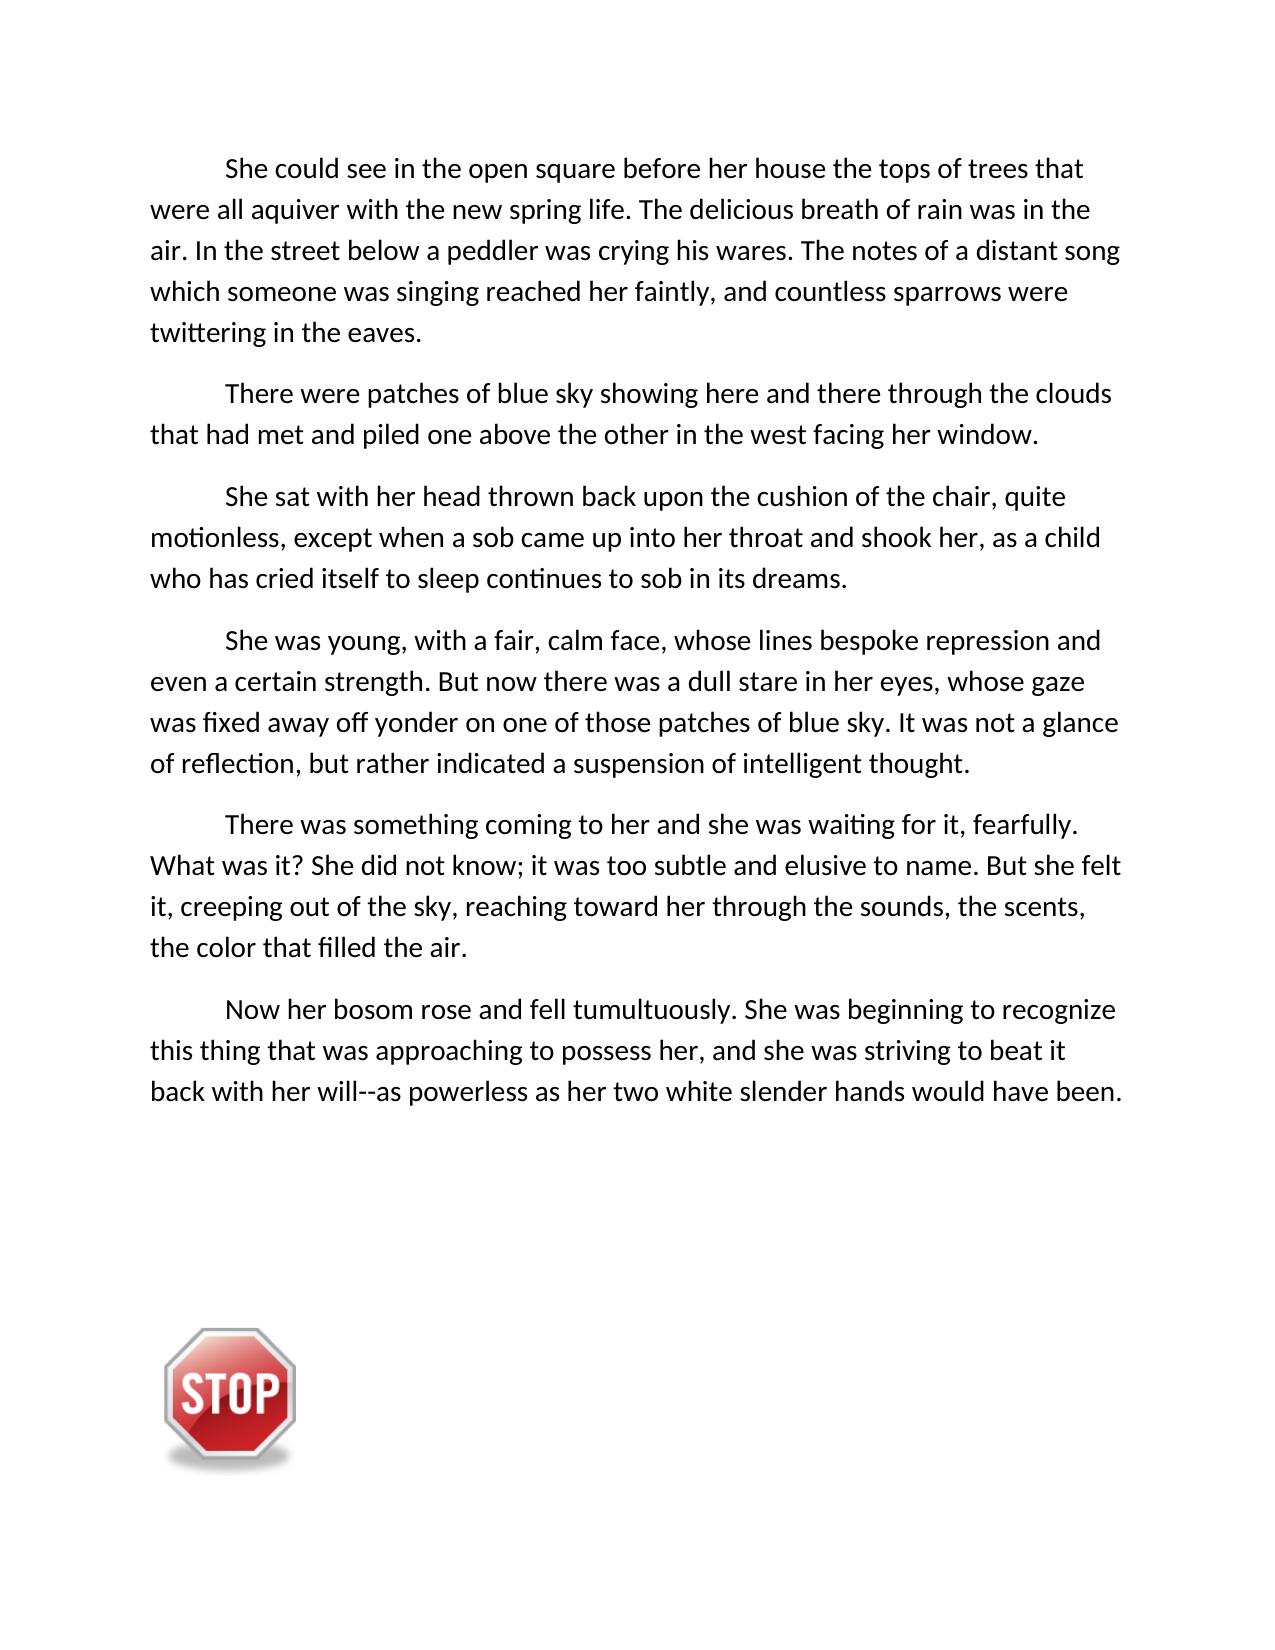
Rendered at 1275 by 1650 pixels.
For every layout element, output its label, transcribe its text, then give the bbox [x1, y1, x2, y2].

text She was young, with a fair, calm face, whose lines bespoke repression and even a certain strength. But now there was a dull stare in her eyes, whose gaze was fixed away off yonder on one of those patches of blue sky. It was not a glance of reflection, but rather indicated a suspension of intelligent thought. [150, 622, 1125, 780]
text Now her bosom rose and fell tumultuously. She was beginning to recognize this thing that was approaching to possess her, and she was striving to beat it back with her will--as powerless as her two white slender hands would have been. [150, 991, 1125, 1108]
text There was something coming to her and she was waiting for it, fearfully. What was it? She did not know; it was too subtle and elusive to name. But she felt it, creeping out of the sky, reaching toward her through the sounds, the scents, the color that filled the air. [150, 806, 1125, 965]
text She could see in the open square before her house the tops of trees that were all aquiver with the new spring life. The delicious breath of rain was in the air. In the street below a peddler was crying his wares. The notes of a distant song which someone was singing reached her faintly, and countless sparrows were twittering in the eaves. [150, 150, 1125, 349]
text There were patches of blue sky showing here and there through the clouds that had met and piled one above the other in the west facing her window. [150, 376, 1125, 452]
text She sat with her head thrown back upon the cushion of the chair, quite motionless, except when a sob came up into her throat and shook her, as a child who has cried itself to sleep continues to sob in its dreams. [150, 478, 1125, 596]
picture [150, 1320, 307, 1476]
